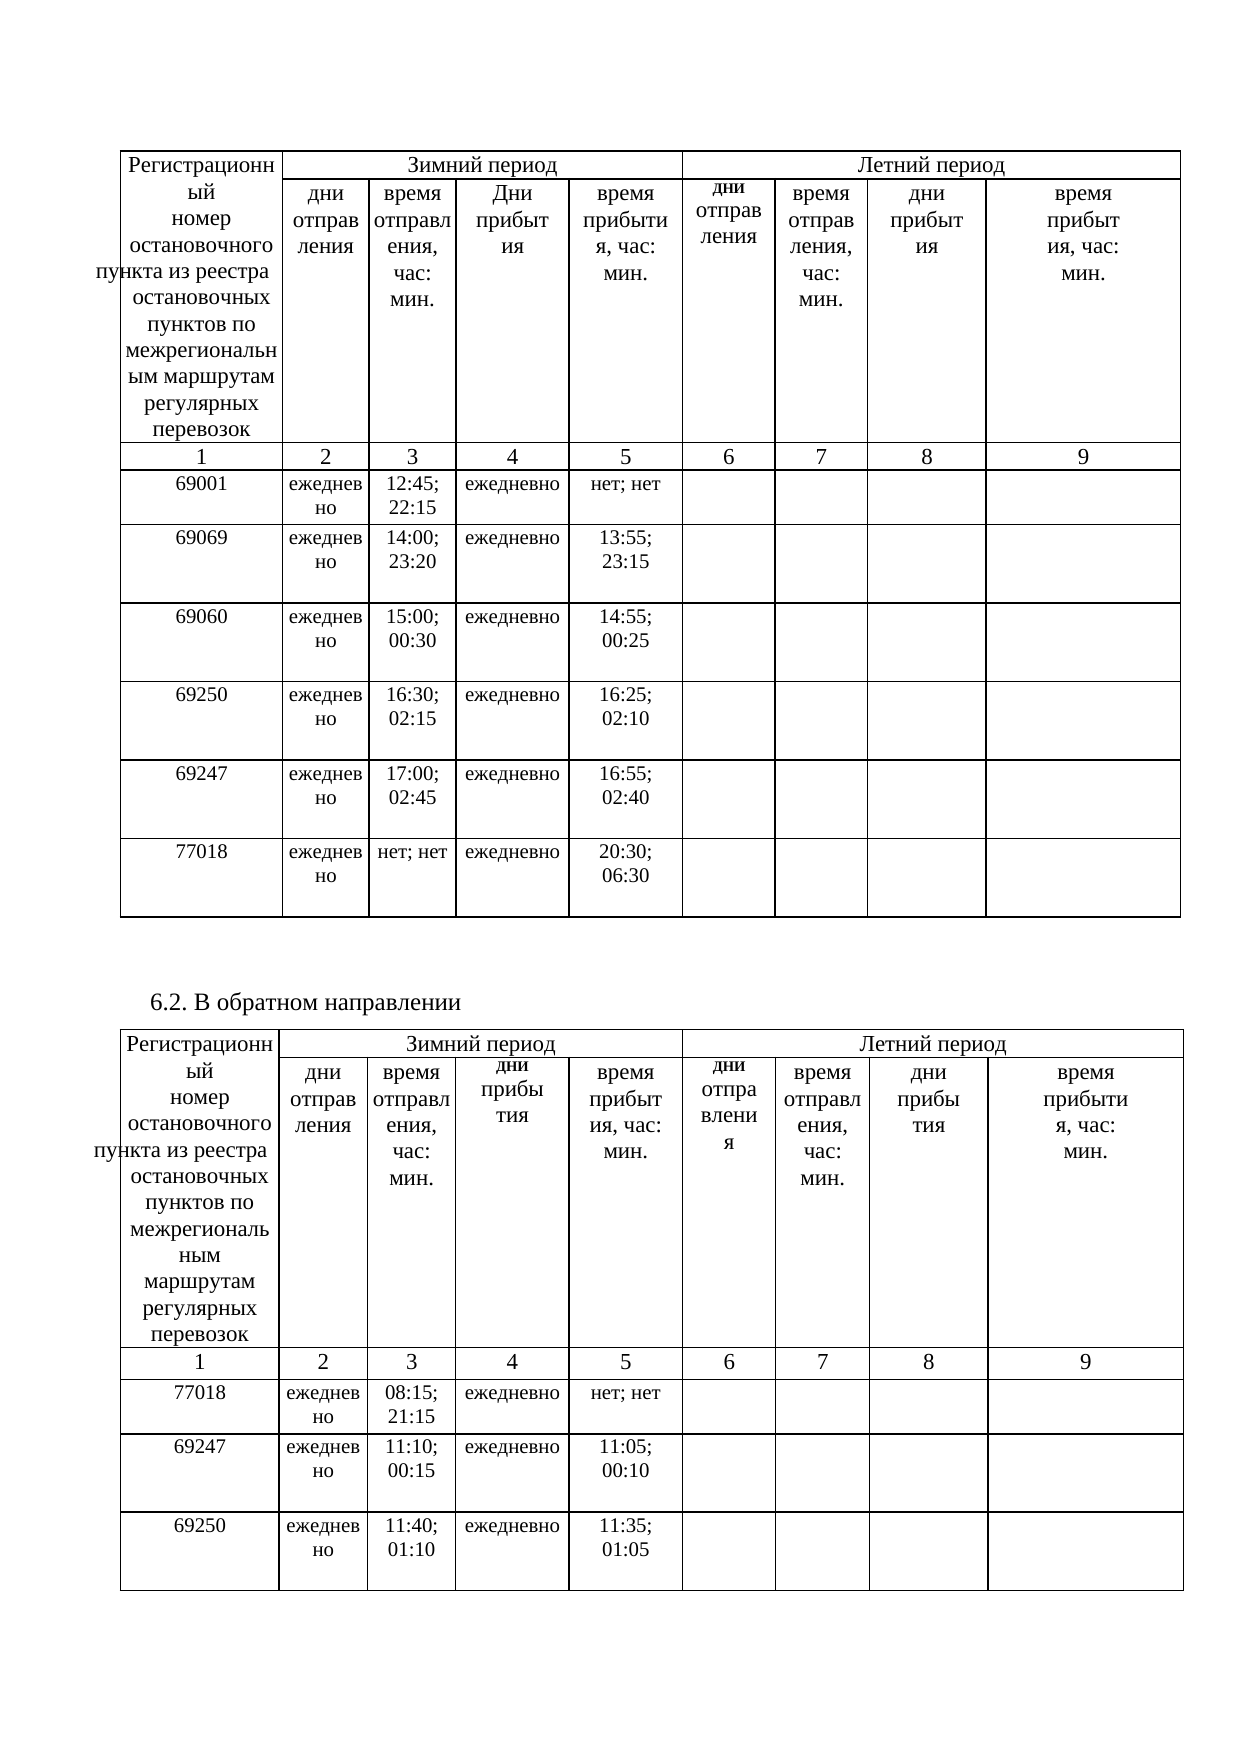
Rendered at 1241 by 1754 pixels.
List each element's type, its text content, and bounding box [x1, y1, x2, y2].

table_cell ежедневно [457, 471, 568, 524]
table_cell [870, 1435, 987, 1511]
table_cell нет; нет [570, 471, 682, 524]
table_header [121, 1030, 278, 1347]
table_cell [683, 839, 774, 916]
table_cell 17:00; 02:45 [370, 761, 455, 837]
table_cell 11:40; 01:10 [368, 1513, 455, 1590]
table_cell [987, 604, 1180, 681]
table_cell 8 [868, 443, 985, 469]
table_cell [776, 1380, 869, 1433]
table_cell дни прибыт ия [868, 180, 985, 441]
table_cell нет; нет [570, 1380, 682, 1433]
table_cell [683, 682, 774, 759]
table_cell 08:15; 21:15 [368, 1380, 455, 1433]
table_cell 69250 [121, 1513, 278, 1590]
table_cell 16:30; 02:15 [370, 682, 455, 759]
table_cell дни отправ ления [280, 1058, 367, 1347]
table_cell 2 [283, 443, 368, 469]
table_cell [776, 525, 867, 602]
table_cell ежедневно [457, 525, 568, 602]
table_cell [868, 761, 985, 837]
table_cell 15:00; 00:30 [370, 604, 455, 681]
table_cell 16:55; 02:40 [570, 761, 682, 837]
table_cell [776, 604, 867, 681]
table_cell время отправл ения, час: мин. [776, 1058, 869, 1347]
table_cell 11:10; 00:15 [368, 1435, 455, 1511]
table_cell нет; нет [370, 839, 455, 916]
table_cell 6 [683, 1348, 775, 1378]
table_cell [987, 471, 1180, 524]
table_cell ДНИ прибы тия [456, 1058, 568, 1347]
table_cell [776, 1513, 869, 1590]
table_cell время отправл ения, час: мин. [368, 1058, 455, 1347]
table_header Летний период [683, 152, 1180, 178]
table_header Зимний период [280, 1030, 682, 1057]
table_cell время прибыти я, час: мин. [570, 180, 682, 441]
table_cell [683, 761, 774, 837]
table_cell дни прибы тия [870, 1058, 987, 1347]
table_cell 9 [989, 1348, 1183, 1378]
table_cell ежедневно [280, 1435, 367, 1511]
table_cell ежедневно [457, 761, 568, 837]
table_cell 16:25; 02:10 [570, 682, 682, 759]
table_cell [987, 682, 1180, 759]
table_cell 8 [870, 1348, 987, 1378]
table_cell 69001 [121, 471, 282, 524]
table_cell [870, 1513, 987, 1590]
table_cell [683, 604, 774, 681]
table_cell ежедневно [456, 1435, 568, 1511]
table_cell [870, 1380, 987, 1433]
table_cell 5 [570, 443, 682, 469]
table_cell 11:35; 01:05 [570, 1513, 682, 1590]
table_cell [987, 525, 1180, 602]
table_cell 6 [683, 443, 774, 469]
table_cell ежедневно [457, 604, 568, 681]
table_cell время прибыт ия, час: мин. [987, 180, 1180, 441]
table_cell 7 [776, 443, 867, 469]
table_cell ежедневно [283, 761, 368, 837]
table_cell время прибыт ия, час: мин. [570, 1058, 682, 1347]
table_cell [987, 761, 1180, 837]
table_cell ежедневно [456, 1380, 568, 1433]
table_cell [989, 1513, 1183, 1590]
table_cell ежедневно [283, 604, 368, 681]
table_header Зимний период [283, 152, 682, 178]
table_cell 4 [457, 443, 568, 469]
table_cell [868, 471, 985, 524]
table_cell 20:30; 06:30 [570, 839, 682, 916]
table_cell [776, 682, 867, 759]
table_cell 77018 [121, 1380, 278, 1433]
table_cell 77018 [121, 839, 282, 916]
table_cell ежедневно [457, 839, 568, 916]
table_cell 14:55; 00:25 [570, 604, 682, 681]
table_cell ежедневно [283, 471, 368, 524]
table_cell [868, 839, 985, 916]
table_cell 14:00; 23:20 [370, 525, 455, 602]
table_cell 11:05; 00:10 [570, 1435, 682, 1511]
table_cell 1 [121, 443, 282, 469]
table_cell ежедневно [457, 682, 568, 759]
table_cell ежедневно [280, 1380, 367, 1433]
table_cell [987, 839, 1180, 916]
table_header Регистрационный номер остановочного пункта из реестра остановочных пунктов по межрегиональным маршрутам регулярных перевозок [121, 152, 282, 441]
table_header Летний период [683, 1030, 1183, 1057]
table_cell 69247 [121, 1435, 278, 1511]
table_cell [683, 1513, 775, 1590]
table_cell время прибыти я, час: мин. [989, 1058, 1183, 1347]
table_cell [868, 604, 985, 681]
table_cell 1 [121, 1348, 278, 1378]
table_cell [683, 471, 774, 524]
table_cell 3 [368, 1348, 455, 1378]
table_cell [868, 682, 985, 759]
table_cell ежедневно [283, 525, 368, 602]
table_cell [989, 1380, 1183, 1433]
table_cell 12:45; 22:15 [370, 471, 455, 524]
table_cell ДНИ отправ ления [683, 180, 774, 441]
table_cell 3 [370, 443, 455, 469]
text 6.2. В обратном направлении [150, 987, 1090, 1016]
table_cell ежедневно [280, 1513, 367, 1590]
table_cell 69250 [121, 682, 282, 759]
table_cell [989, 1435, 1183, 1511]
table_cell Дни прибыт ия [457, 180, 568, 441]
table_cell время отправл ения, час: мин. [370, 180, 455, 441]
table_cell [776, 471, 867, 524]
table_cell ежедневно [456, 1513, 568, 1590]
table_cell [776, 761, 867, 837]
table_cell дни отправ ления [283, 180, 368, 441]
table_cell [868, 525, 985, 602]
table_cell 69060 [121, 604, 282, 681]
table_cell 69069 [121, 525, 282, 602]
table_cell время отправ ления, час: мин. [776, 180, 867, 441]
table_cell ежедневно [283, 839, 368, 916]
table_cell ежедневно [283, 682, 368, 759]
table_cell 13:55; 23:15 [570, 525, 682, 602]
table_cell [776, 839, 867, 916]
table_cell 69247 [121, 761, 282, 837]
table_cell [683, 1380, 775, 1433]
table_cell 2 [280, 1348, 367, 1378]
table_cell 4 [456, 1348, 568, 1378]
table_cell 5 [570, 1348, 682, 1378]
table_cell 7 [776, 1348, 869, 1378]
table_cell 9 [987, 443, 1180, 469]
table_cell [776, 1435, 869, 1511]
table_cell [683, 1435, 775, 1511]
table_cell [683, 525, 774, 602]
table_cell ДНИ отпра влени я [683, 1058, 775, 1347]
